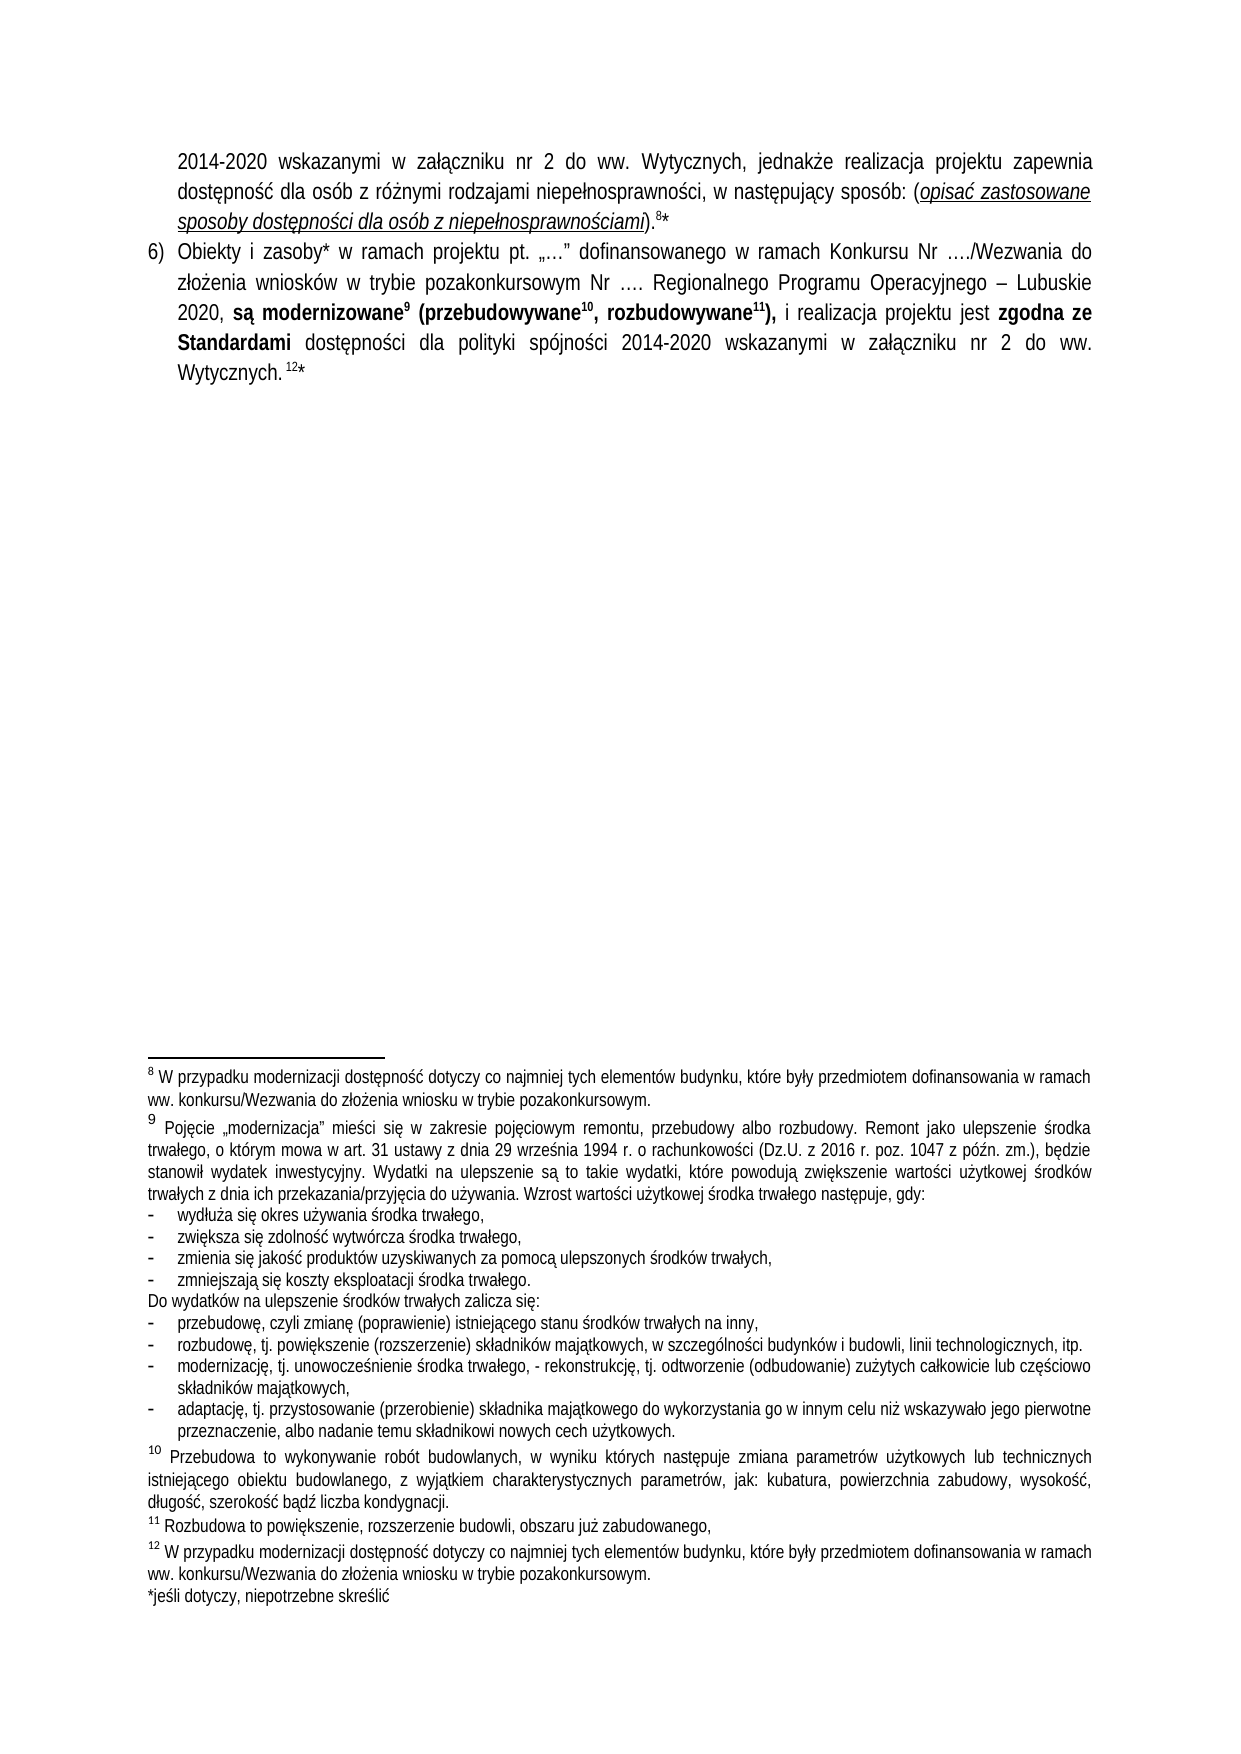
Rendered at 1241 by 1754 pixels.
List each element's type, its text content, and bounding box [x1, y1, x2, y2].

list Obiekty i zasoby* w ramach projektu pt. „…” dofinansowanego w ramach Konkursu Nr …./Wezwania do złożenia wniosków w trybie pozakonkursowym Nr …. Regionalnego Programu Operacyjnego – Lubuskie 2020, są modernizowane (przebudowywane, rozbudowywane), i realizacja projektu jest zgodna ze Standardami dostępności dla polityki spójności 2014-2020 wskazanymi w załączniku nr 2 do ww. Wytycznych. * [148, 238, 1093, 385]
list Obiekty i zasoby* w ramach projektu pt. „…” dofinansowanego w ramach Konkursu Nr …./Wezwania do złożenia wniosków w trybie pozakonkursowym Nr …. Regionalnego Programu Operacyjnego – Lubuskie 2020, są modernizowane (przebudowywane, rozbudowywane), a warunki techniczne i zakres prowadzonej modernizacji nie pozwalają na zastosowanie Standardów dostępności dla polityki spójności 2014-2020 wskazanymi w załączniku nr 2 do ww. Wytycznych, jednakże realizacja projektu zapewnia dostępność dla osób z różnymi rodzajami niepełnosprawności, w następujący sposób: (opisać zastosowane sposoby dostępności dla osób z niepełnosprawnościami).* [148, 148, 1093, 234]
